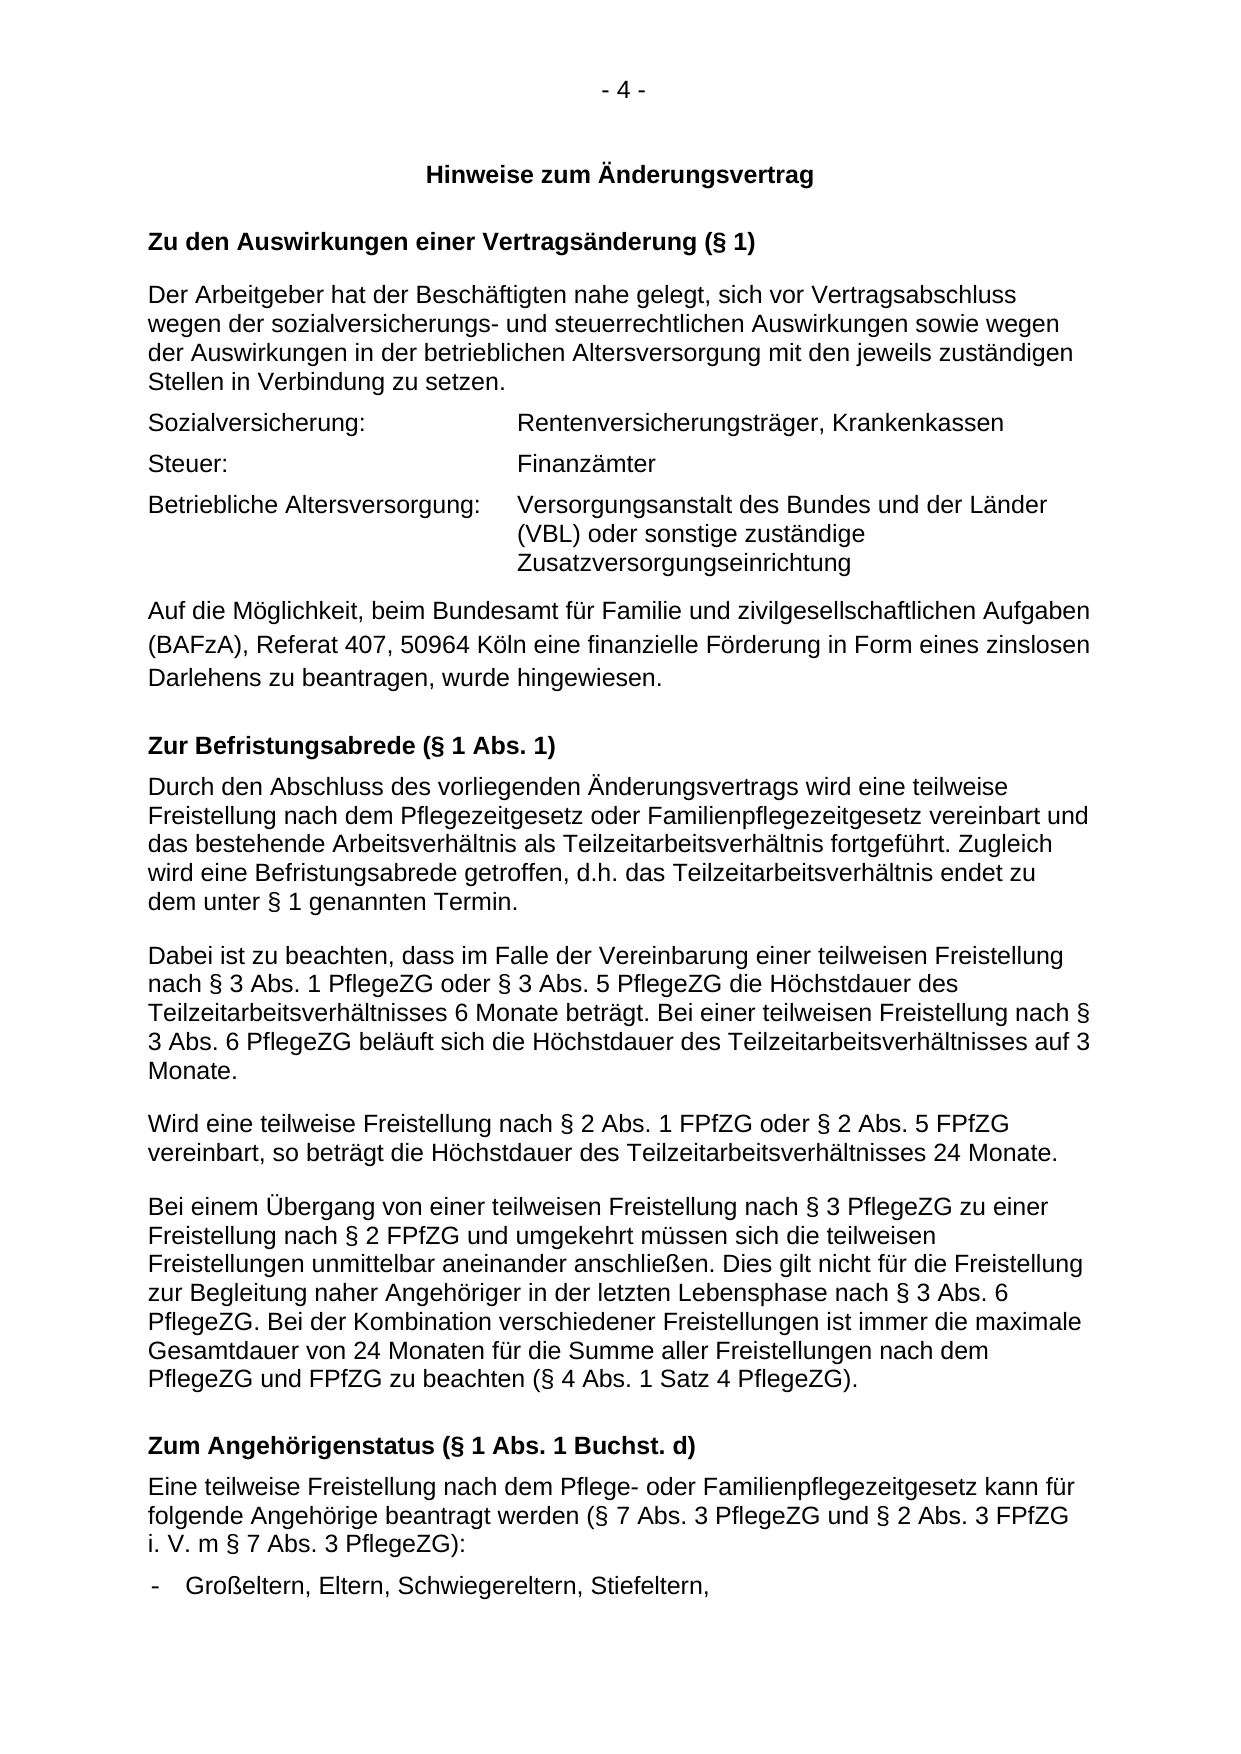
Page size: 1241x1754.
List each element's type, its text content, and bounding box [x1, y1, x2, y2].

text Zu den Auswirkungen einer Vertragsänderung (§ 1) [148, 226, 1092, 255]
text Wird eine teilweise Freistellung nach § 2 Abs. 1 FPfZG oder § 2 Abs. 5 FPfZG vereinbart, so beträgt die Höchstdauer des Teilzeitarbeitsverhältnisses 24 Monate. [148, 1109, 1092, 1167]
text Auf die Möglichkeit, beim Bundesamt für Familie und zivilgesellschaftlichen Aufgaben (BAFzA), Referat 407, 50964 Köln eine finanzielle Förderung in Form eines zinslosen Darlehens zu beantragen, wurde hingewiesen. [148, 593, 1092, 693]
text Zum Angehörigenstatus (§ 1 Abs. 1 Buchst. d) [148, 1431, 1092, 1459]
text Zur Befristungsabrede (§ 1 Abs. 1) [148, 731, 1092, 759]
text Sozialversicherung: Rentenversicherungsträger, Krankenkassen [148, 408, 1092, 436]
text Bei einem Übergang von einer teilweisen Freistellung nach § 3 PflegeZG zu einer Freistellung nach § 2 FPfZG und umgekehrt müssen sich die teilweisen Freistellungen unmittelbar aneinander anschließen. Dies gilt nicht für die Freistellung zur Begleitung naher Angehöriger in der letzten Lebensphase nach § 3 Abs. 6 PflegeZG. Bei der Kombination verschiedener Freistellungen ist immer die maximale Gesamtdauer von 24 Monaten für die Summe aller Freistellungen nach dem PflegeZG und FPfZG zu beachten (§ 4 Abs. 1 Satz 4 PflegeZG). [148, 1192, 1092, 1393]
text Dabei ist zu beachten, dass im Falle der Vereinbarung einer teilweisen Freistellung nach § 3 Abs. 1 PflegeZG oder § 3 Abs. 5 PflegeZG die Höchstdauer des Teilzeitarbeitsverhältnisses 6 Monate beträgt. Bei einer teilweisen Freistellung nach § 3 Abs. 6 PflegeZG beläuft sich die Höchstdauer des Teilzeitarbeitsverhältnisses auf 3 Monate. [148, 941, 1092, 1084]
list Großeltern, Eltern, Schwiegereltern, Stiefeltern, [148, 1571, 1092, 1602]
text Steuer: Finanzämter [148, 449, 1092, 478]
text Betriebliche Altersversorgung: Versorgungsanstalt des Bundes und der Länder (VBL) oder sonstige zuständige Zusatzversorgungseinrichtung [148, 490, 1092, 576]
text Der Arbeitgeber hat der Beschäftigten nahe gelegt, sich vor Vertragsabschluss wegen der sozialversicherungs- und steuerrechtlichen Auswirkungen sowie wegen der Auswirkungen in der betrieblichen Altersversorgung mit den jeweils zuständigen Stellen in Verbindung zu setzen. [148, 280, 1092, 395]
text Durch den Abschluss des vorliegenden Änderungsvertrags wird eine teilweise Freistellung nach dem Pflegezeitgesetz oder Familienpflegezeitgesetz vereinbart und das bestehende Arbeitsverhältnis als Teilzeitarbeitsverhältnis fortgeführt. Zugleich wird eine Befristungsabrede getroffen, d.h. das Teilzeitarbeitsverhältnis endet zu dem unter § 1 genannten Termin. [148, 772, 1092, 916]
text Eine teilweise Freistellung nach dem Pflege- oder Familienpflegezeitgesetz kann für folgende Angehörige beantragt werden (§ 7 Abs. 3 PflegeZG und § 2 Abs. 3 FPfZG i. V. m § 7 Abs. 3 PflegeZG): [148, 1472, 1092, 1558]
text Hinweise zum Änderungsvertrag [148, 160, 1092, 189]
